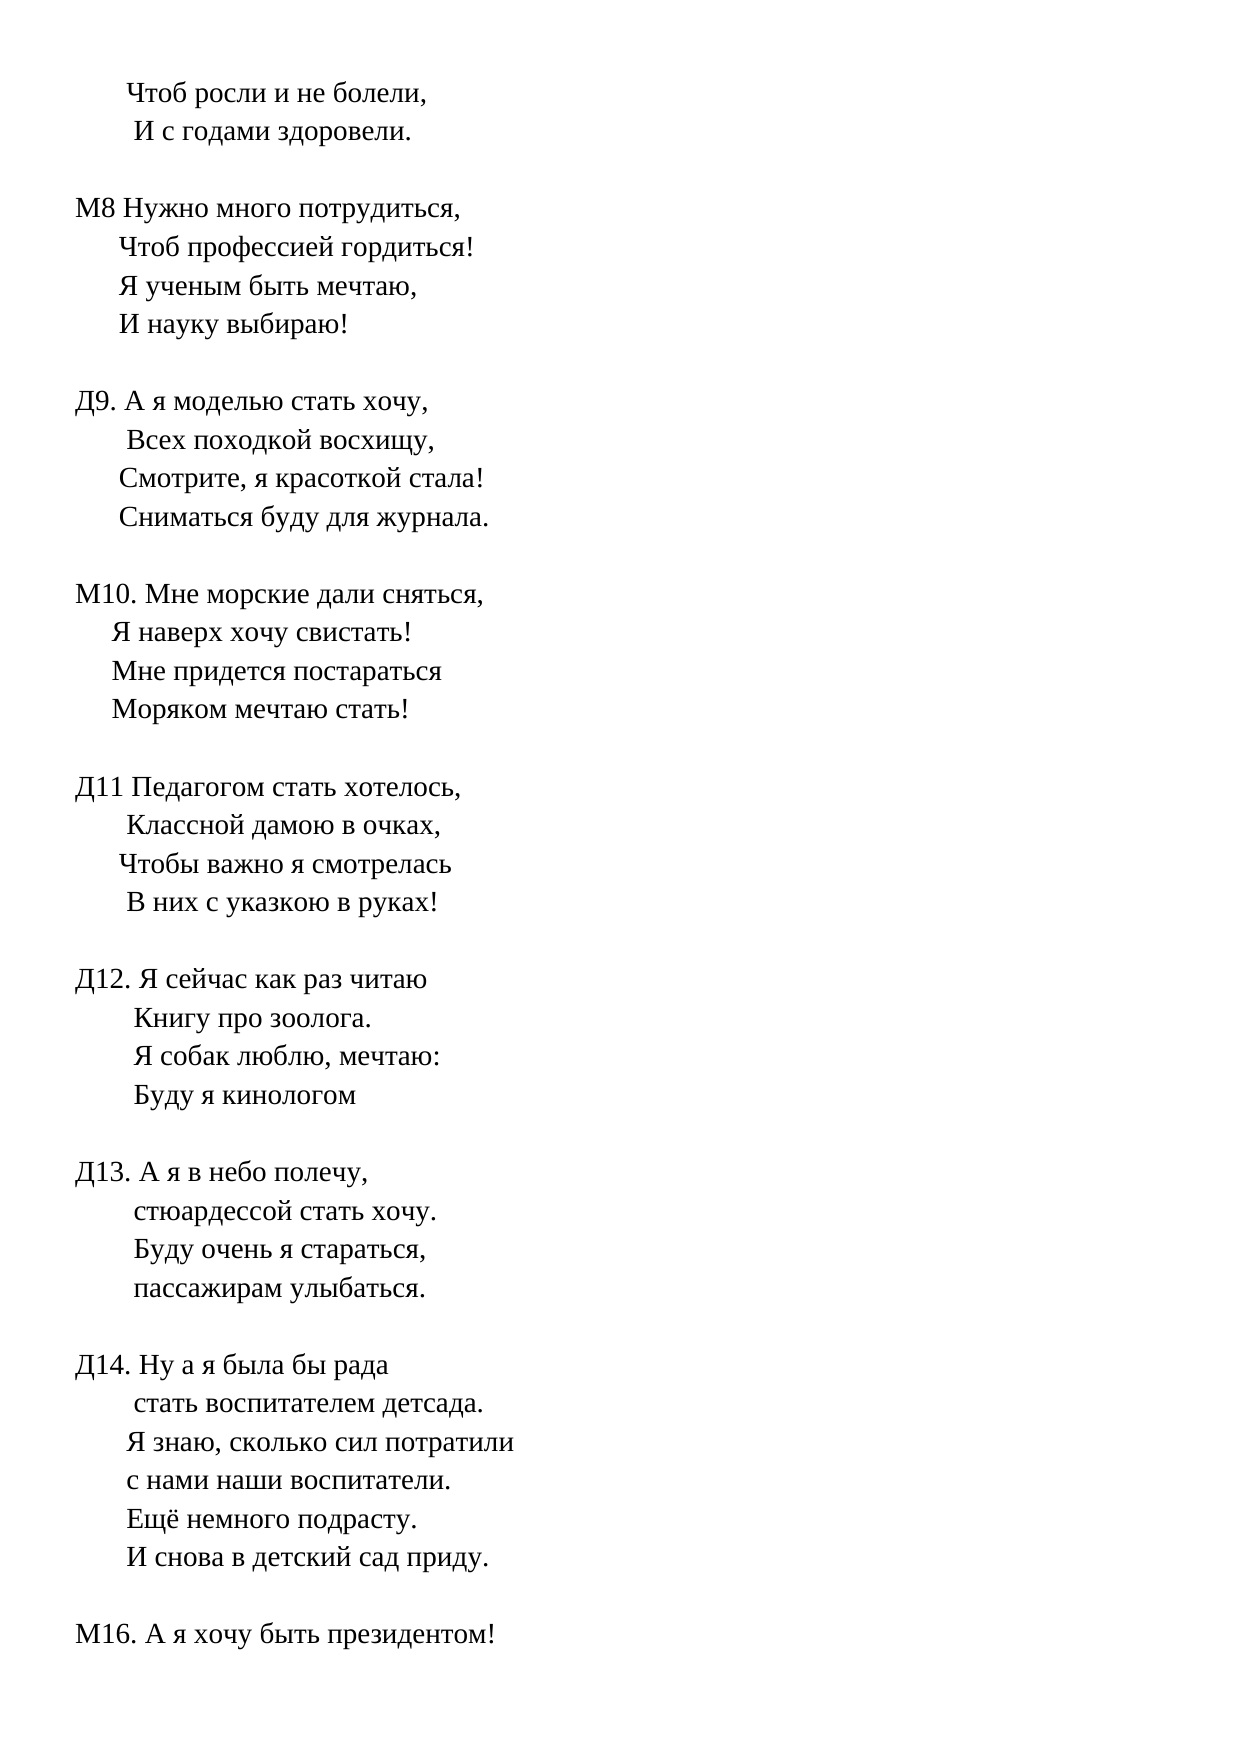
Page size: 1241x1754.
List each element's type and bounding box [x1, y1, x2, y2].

text [75, 75, 1165, 1650]
